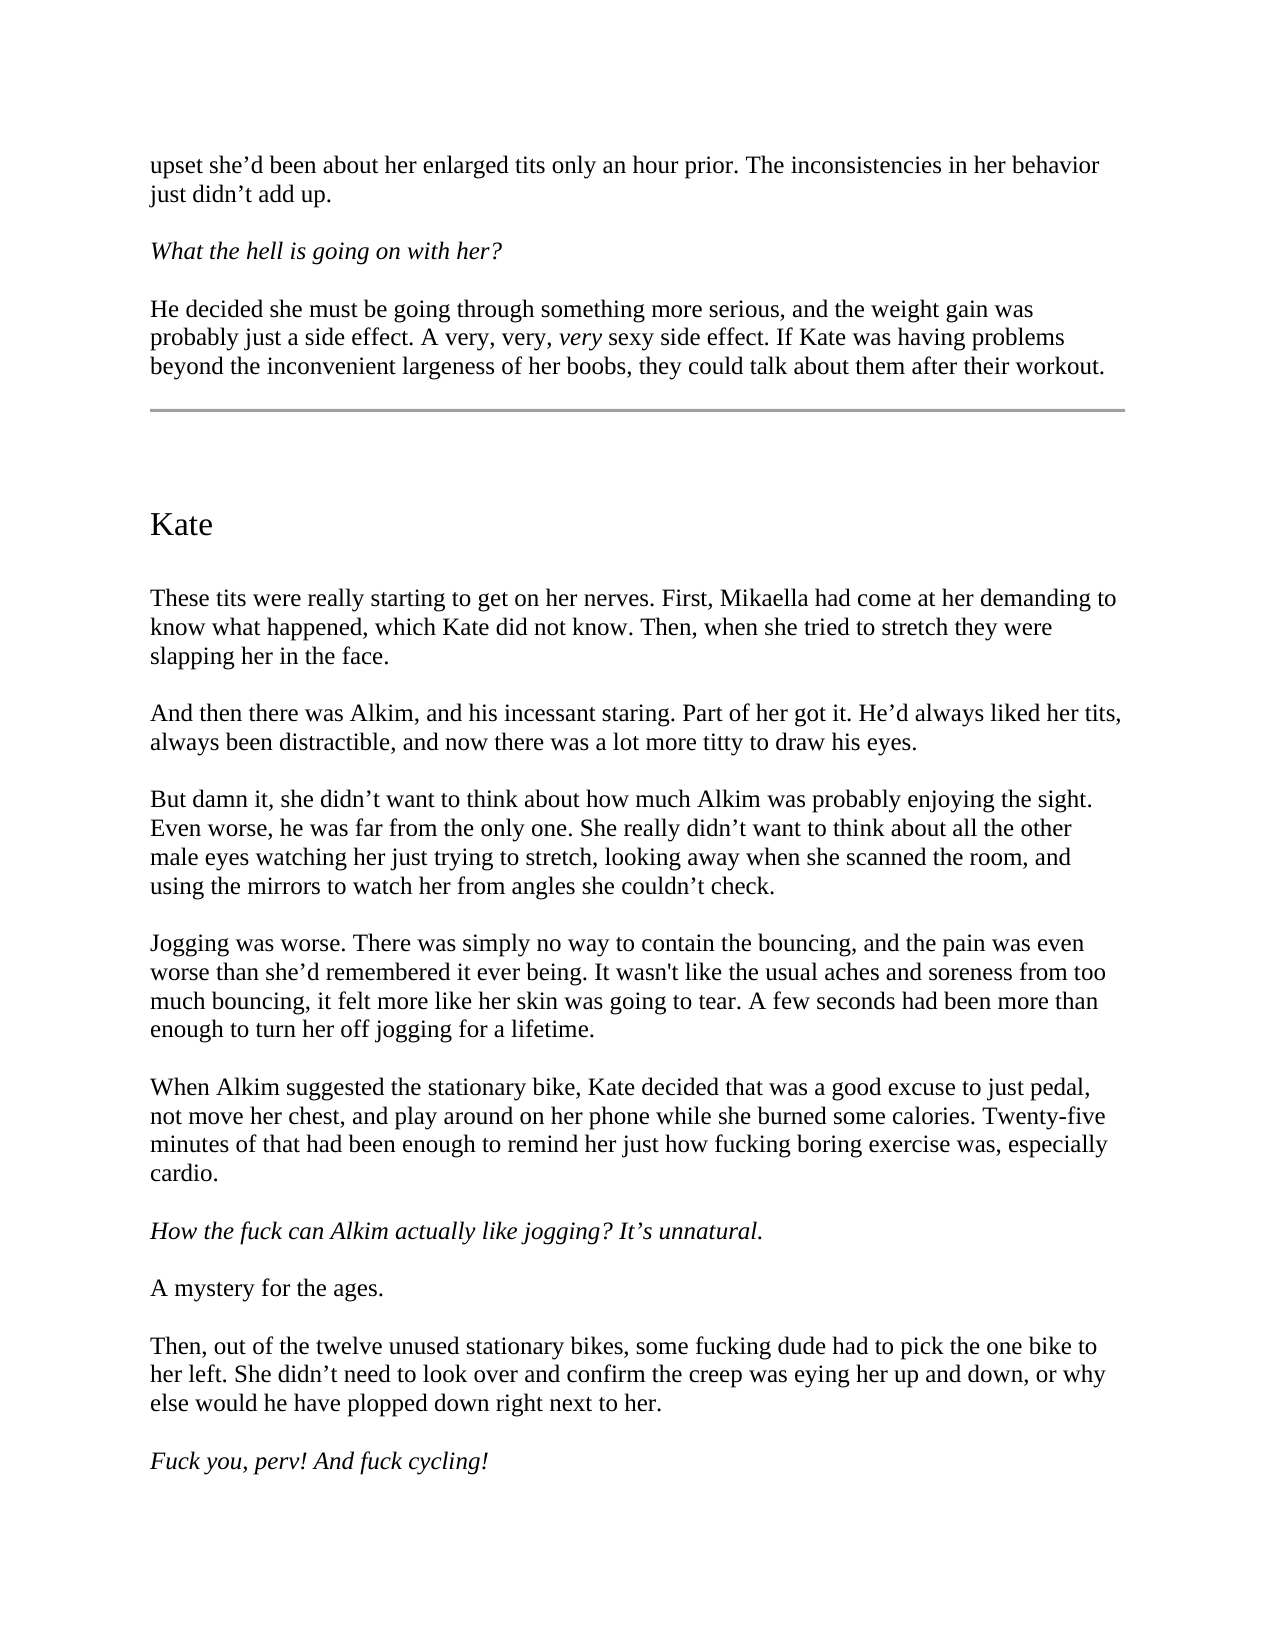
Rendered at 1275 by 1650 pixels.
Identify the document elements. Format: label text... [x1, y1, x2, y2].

text But damn it, she didn’t want to think about how much Alkim was probably enjoying the sight. Even worse, he was far from the only one. She really didn’t want to think about all the other male eyes watching her just trying to stretch, looking away when she scanned the room, and using the mirrors to watch her from angles she couldn’t check. [150, 784, 1125, 899]
text He decided she must be going through something more serious, and the weight gain was probably just a side effect. A very, very, very sexy side effect. If Kate was having problems beyond the inconvenient largeness of her boobs, they could talk about them after their workout. [150, 294, 1125, 380]
text Fuck you, perv! And fuck cycling! [150, 1446, 1125, 1474]
text A mystery for the ages. [150, 1273, 1125, 1302]
text These tits were really starting to get on her nerves. First, Mikaella had come at her demanding to know what happened, which Kate did not know. Then, when she tried to stretch they were slapping her in the face. [150, 583, 1125, 669]
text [150, 150, 1125, 207]
text And then there was Alkim, and his incessant staring. Part of her got it. He’d always liked her tits, always been distractible, and now there was a lot more titty to draw his eyes. [150, 698, 1125, 756]
text How the fuck can Alkim actually like jogging? It’s unnatural. [150, 1216, 1125, 1244]
text Then, out of the twelve unused stationary bikes, some fucking dude had to pick the one bike to her left. She didn’t need to look over and confirm the creep was eying her up and down, or why else would he have plopped down right next to her. [150, 1331, 1125, 1417]
text Jogging was worse. There was simply no way to contain the bouncing, and the pain was even worse than she’d remembered it ever being. It wasn't like the usual aches and soreness from too much bouncing, it felt more like her skin was going to tear. A few seconds had been more than enough to turn her off jogging for a lifetime. [150, 928, 1125, 1043]
text What the hell is going on with her? [150, 236, 1125, 265]
subtitle Kate [150, 504, 1125, 542]
text When Alkim suggested the stationary bike, Kate decided that was a good excuse to just pedal, not move her chest, and play around on her phone while she burned some calories. Twenty-five minutes of that had been enough to remind her just how fucking boring exercise was, especially cardio. [150, 1072, 1125, 1187]
